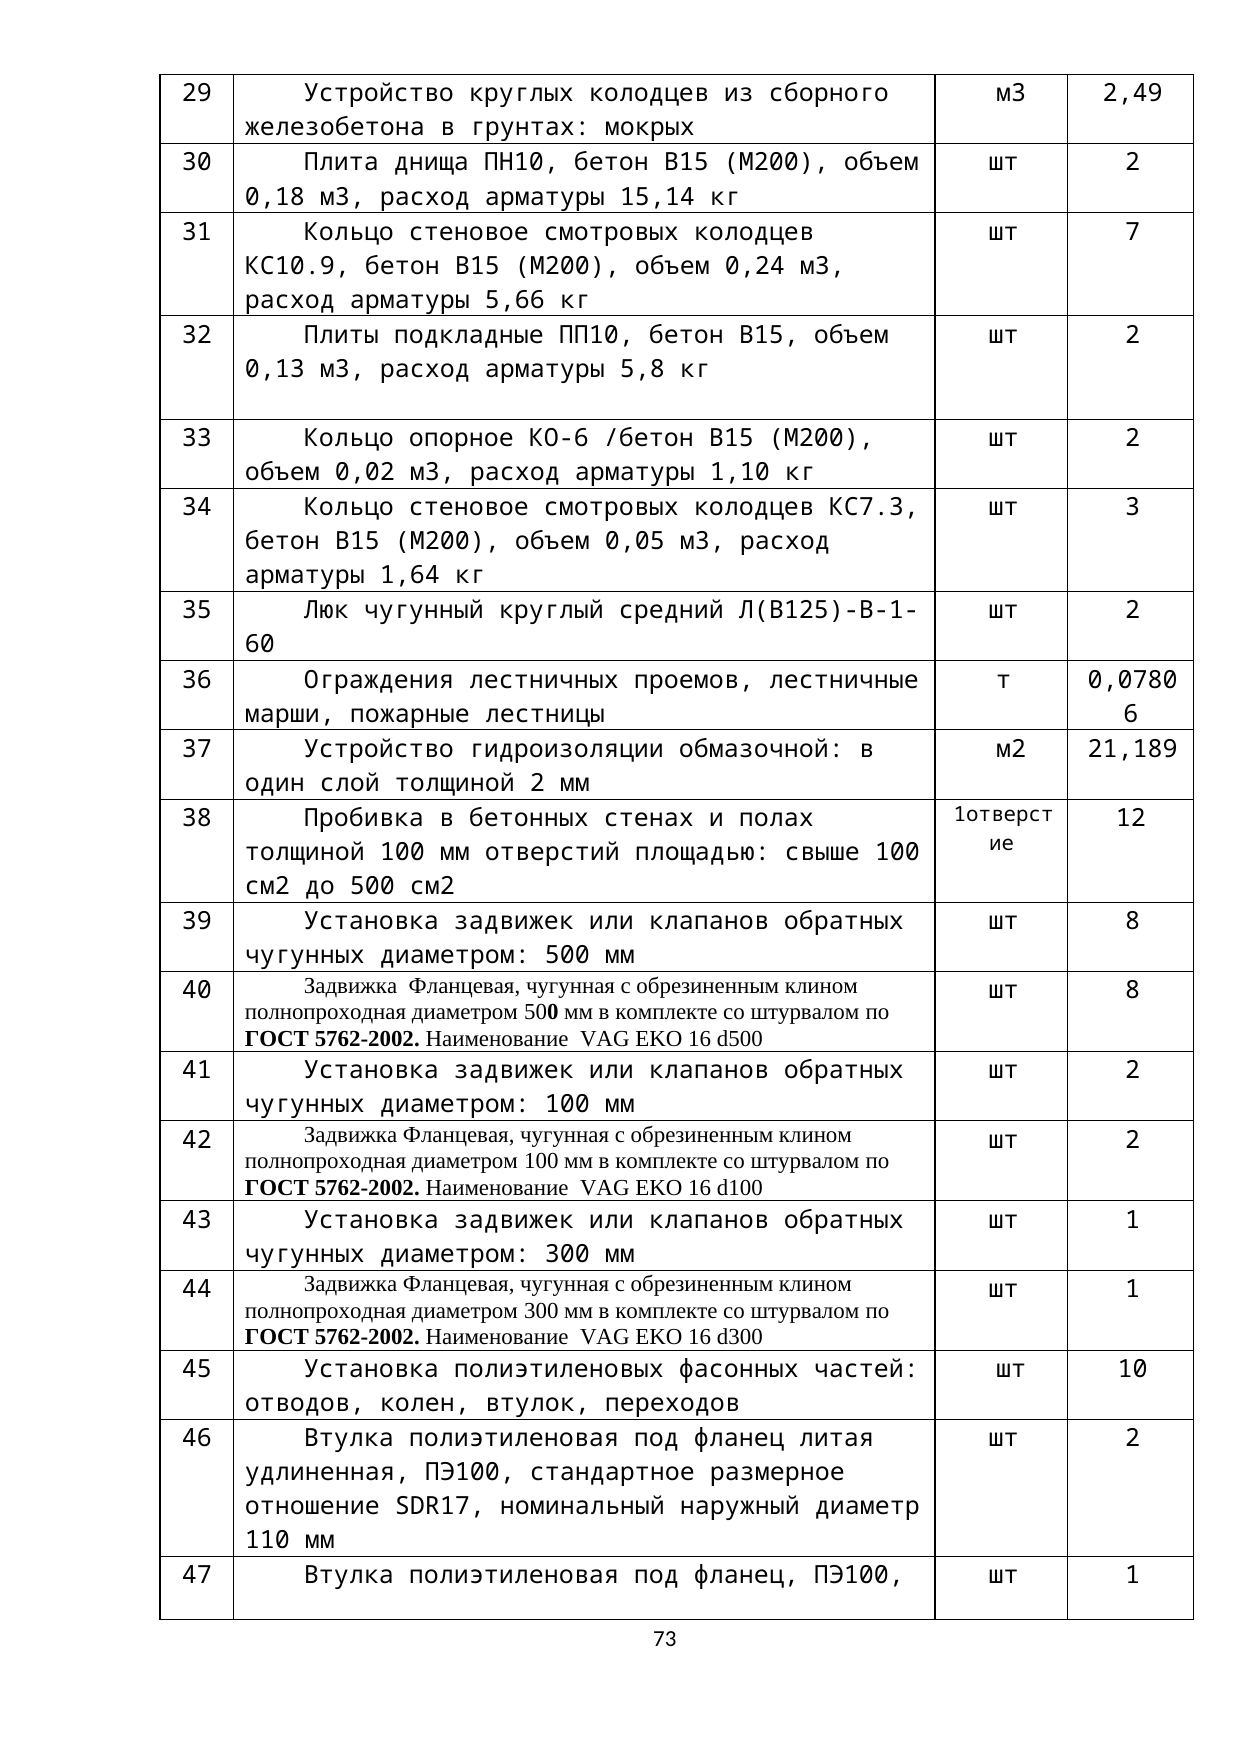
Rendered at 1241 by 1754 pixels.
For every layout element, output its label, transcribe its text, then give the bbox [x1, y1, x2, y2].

table_cell 38 [161, 800, 233, 902]
table_cell Пробивка в бетонных стенах и полах толщиной 100 мм отверстий площадью: свыше 100 см2 до 500 см2 [234, 800, 934, 902]
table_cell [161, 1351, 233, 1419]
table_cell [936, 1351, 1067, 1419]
table_cell 29 [161, 75, 233, 143]
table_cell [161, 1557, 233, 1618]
table_cell 30 [161, 144, 233, 212]
table_cell шт [936, 489, 1067, 591]
table_cell 33 [161, 420, 233, 488]
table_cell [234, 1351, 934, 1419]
table_cell т [936, 661, 1067, 729]
table_cell 12 [1068, 800, 1193, 902]
table_cell Плиты подкладные ПП10, бетон B15, объем 0,13 м3, расход арматуры 5,8 кг [234, 316, 934, 419]
table_cell Установка задвижек или клапанов обратных чугунных диаметром: 500 мм [234, 903, 934, 971]
table_cell 3 [1068, 489, 1193, 591]
table_cell м2 [936, 730, 1067, 798]
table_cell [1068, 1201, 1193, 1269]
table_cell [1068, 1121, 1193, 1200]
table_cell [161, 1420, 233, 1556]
table_cell 31 [161, 213, 233, 315]
table_cell Ограждения лестничных проемов, лестничные марши, пожарные лестницы [234, 661, 934, 729]
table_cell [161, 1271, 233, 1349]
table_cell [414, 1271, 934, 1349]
table_cell 8 [1068, 903, 1193, 971]
table_cell шт [936, 903, 1067, 971]
table_cell 40 [161, 972, 233, 1051]
table_cell 1отверстие [936, 800, 1067, 902]
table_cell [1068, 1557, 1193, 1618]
table_cell 2,49 [1068, 75, 1193, 143]
table_cell Устройство круглых колодцев из сборного железобетона в грунтах: мокрых [234, 75, 934, 143]
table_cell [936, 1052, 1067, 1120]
table_cell Люк чугунный круглый средний Л(B125)-В-1-60 [234, 592, 934, 660]
table_cell 2 [1068, 144, 1193, 212]
table_cell Кольцо стеновое смотровых колодцев КС10.9, бетон В15 (М200), объем 0,24 м3, расход арматуры 5,66 кг [234, 213, 934, 315]
table_cell 32 [161, 316, 233, 419]
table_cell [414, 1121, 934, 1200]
table_cell 37 [161, 730, 233, 798]
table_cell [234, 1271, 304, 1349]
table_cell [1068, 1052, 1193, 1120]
table_cell 35 [161, 592, 233, 660]
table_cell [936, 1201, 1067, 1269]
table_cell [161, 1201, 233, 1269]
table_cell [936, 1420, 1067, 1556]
table_cell Кольцо опорное КО-6 /бетон В15 (М200), объем 0,02 м3, расход арматуры 1,10 кг [234, 420, 934, 488]
table_cell 8 [1068, 972, 1193, 1051]
table_cell 36 [161, 661, 233, 729]
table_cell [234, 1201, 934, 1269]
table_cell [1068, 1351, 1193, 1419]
table_cell м3 [936, 75, 1067, 143]
table_cell шт [936, 213, 1067, 315]
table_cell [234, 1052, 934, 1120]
table_cell шт [936, 316, 1067, 419]
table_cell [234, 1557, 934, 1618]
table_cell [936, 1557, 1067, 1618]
table_cell Кольцо стеновое смотровых колодцев КС7.3, бетон В15 (М200), объем 0,05 м3, расход арматуры 1,64 кг [234, 489, 934, 591]
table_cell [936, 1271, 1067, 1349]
table_cell 2 [1068, 420, 1193, 488]
table_cell 7 [1068, 213, 1193, 315]
table_cell Устройство гидроизоляции обмазочной: в один слой толщиной 2 мм [234, 730, 934, 798]
table_cell 2 [1068, 316, 1193, 419]
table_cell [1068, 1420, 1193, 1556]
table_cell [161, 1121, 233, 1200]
table_cell 2 [1068, 592, 1193, 660]
table_cell шт [936, 420, 1067, 488]
table_cell шт [936, 592, 1067, 660]
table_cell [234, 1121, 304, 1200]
table_cell шт [936, 144, 1067, 212]
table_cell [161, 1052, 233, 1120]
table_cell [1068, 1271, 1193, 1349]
table_cell шт [936, 972, 1067, 1051]
table_cell Плита днища ПН10, бетон В15 (М200), объем 0,18 м3, расход арматуры 15,14 кг [234, 144, 934, 212]
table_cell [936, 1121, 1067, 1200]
table_cell 39 [161, 903, 233, 971]
table_cell 21,189 [1068, 730, 1193, 798]
table_cell Задвижка Фланцевая, чугунная с обрезиненным клином полнопроходная диаметром 500 мм в комплекте со штурвалом по ГОСТ 5762-2002. Наименование VAG EKO 16 d500 [414, 972, 934, 1051]
table_cell 0,07806 [1068, 661, 1193, 729]
table_cell 34 [161, 489, 233, 591]
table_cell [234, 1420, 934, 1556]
